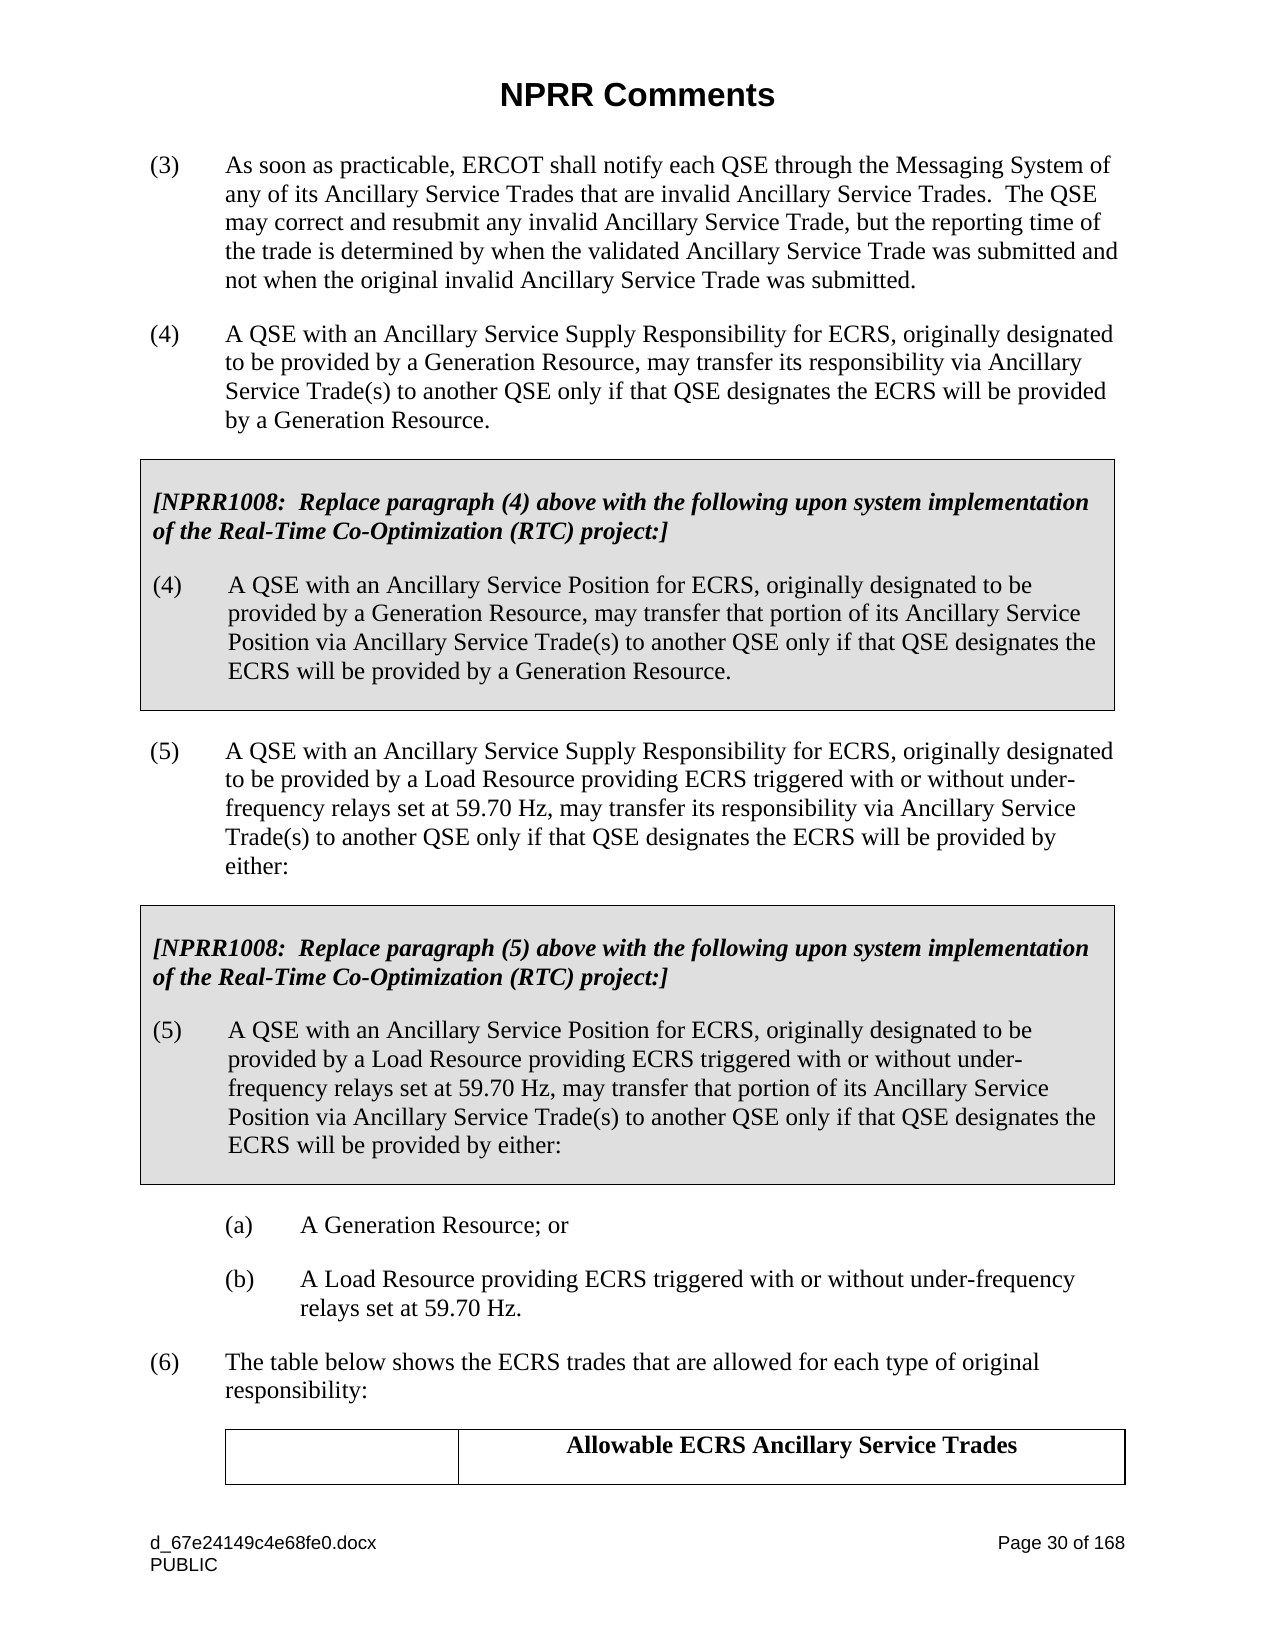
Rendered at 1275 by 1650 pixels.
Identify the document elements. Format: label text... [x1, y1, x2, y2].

table_header [NPRR1008: Replace paragraph (5) above with the following upon system implementation of the Real-Time Co-Optimization (RTC) project:] (5) A QSE with an Ancillary Service Position for ECRS, originally designated to be provided by a Load Resource providing ECRS triggered with or without under-frequency relays set at 59.70 Hz, may transfer that portion of its Ancillary Service Position via Ancillary Service Trade(s) to another QSE only if that QSE designates the ECRS will be provided by either: [141, 906, 1114, 1184]
text (4) A QSE with an Ancillary Service Supply Responsibility for ECRS, originally designated to be provided by a Generation Resource, may transfer its responsibility via Ancillary Service Trade(s) to another QSE only if that QSE designates the ECRS will be provided by a Generation Resource. [150, 319, 1125, 434]
text (a) A Generation Resource; or [225, 1210, 1125, 1239]
text (3) As soon as practicable, ERCOT shall notify each QSE through the Messaging System of any of its Ancillary Service Trades that are invalid Ancillary Service Trades. The QSE may correct and resubmit any invalid Ancillary Service Trade, but the reporting time of the trade is determined by when the validated Ancillary Service Trade was submitted and not when the original invalid Ancillary Service Trade was submitted. [150, 150, 1125, 294]
table_header [226, 1430, 458, 1484]
table_header [NPRR1008: Replace paragraph (4) above with the following upon system implementation of the Real-Time Co-Optimization (RTC) project:] (4) A QSE with an Ancillary Service Position for ECRS, originally designated to be provided by a Generation Resource, may transfer that portion of its Ancillary Service Position via Ancillary Service Trade(s) to another QSE only if that QSE designates the ECRS will be provided by a Generation Resource. [141, 460, 1114, 710]
table_header Allowable ECRS Ancillary Service Trades [459, 1430, 1124, 1484]
text (5) A QSE with an Ancillary Service Supply Responsibility for ECRS, originally designated to be provided by a Load Resource providing ECRS triggered with or without under-frequency relays set at 59.70 Hz, may transfer its responsibility via Ancillary Service Trade(s) to another QSE only if that QSE designates the ECRS will be provided by either: [150, 736, 1125, 879]
text (b) A Load Resource providing ECRS triggered with or without under-frequency relays set at 59.70 Hz. [225, 1264, 1125, 1322]
text (6) The table below shows the ECRS trades that are allowed for each type of original responsibility: [150, 1347, 1125, 1404]
